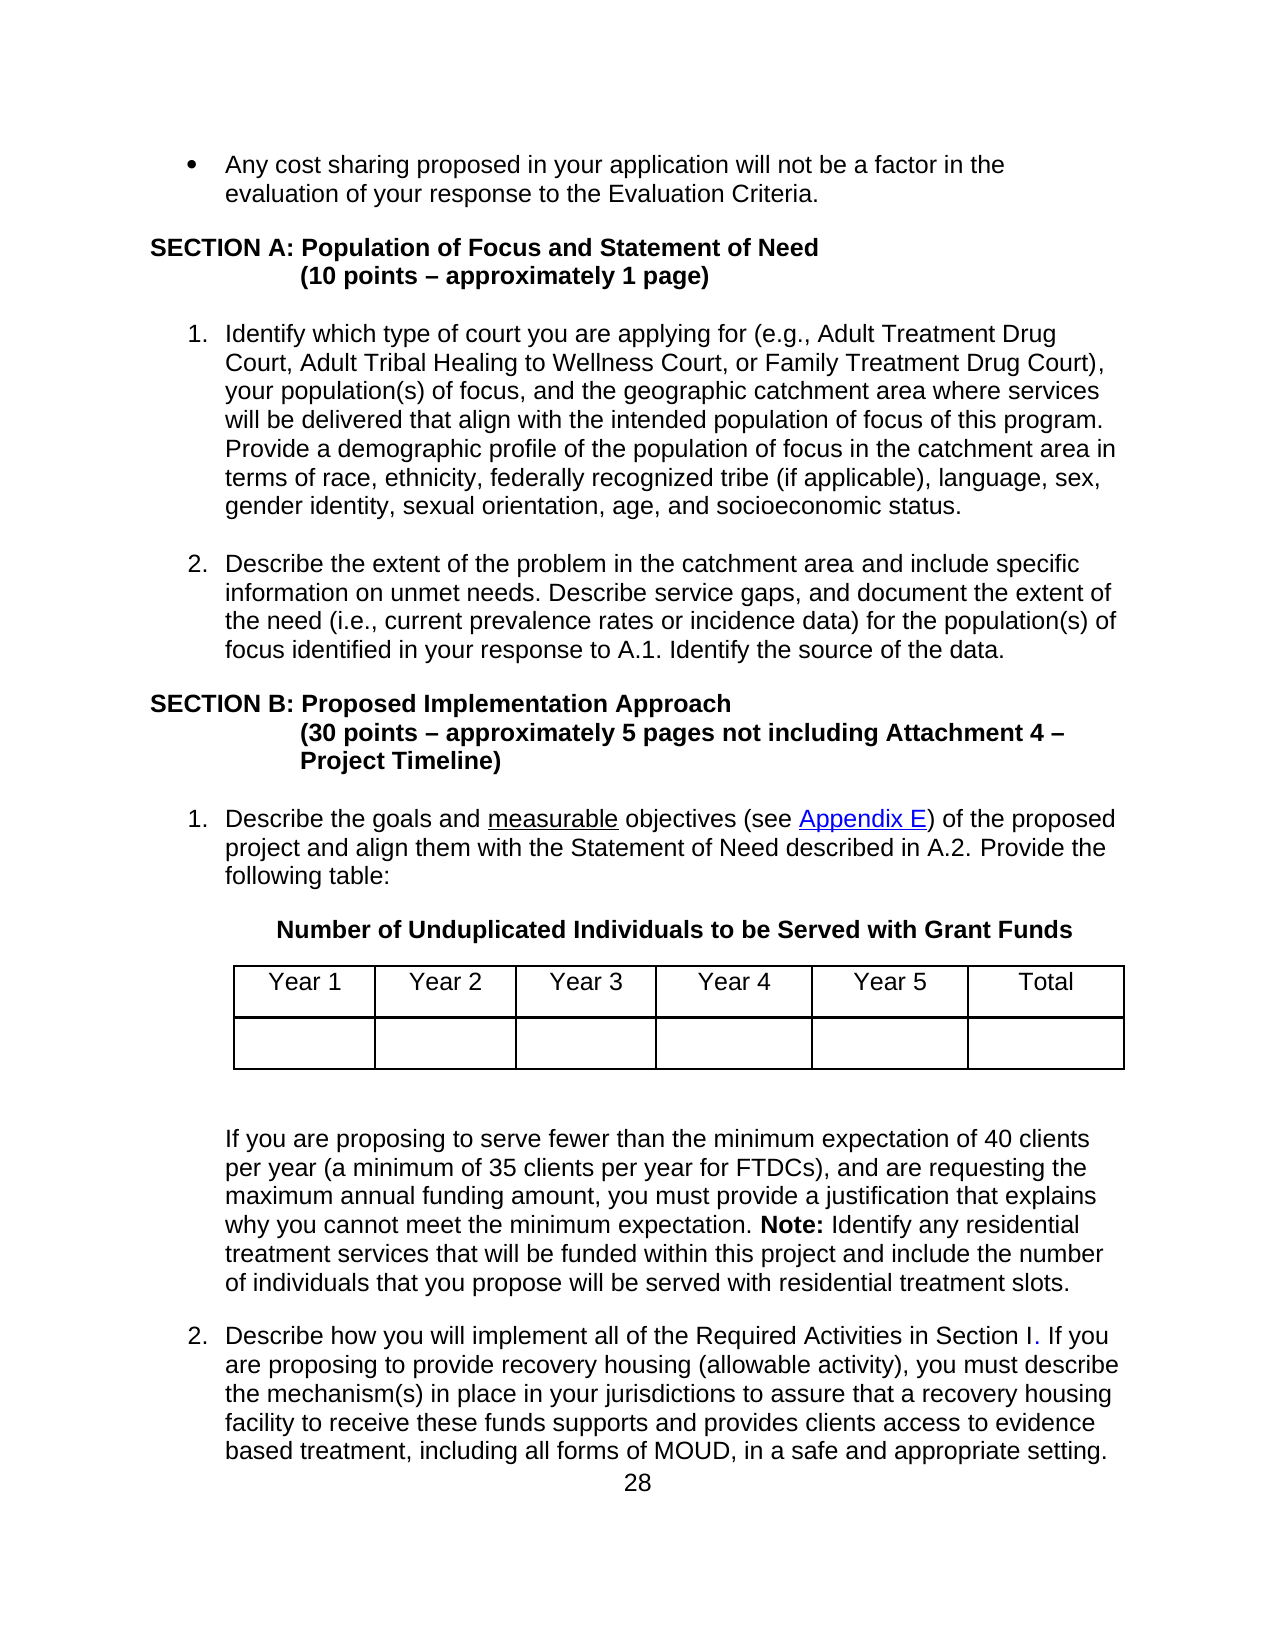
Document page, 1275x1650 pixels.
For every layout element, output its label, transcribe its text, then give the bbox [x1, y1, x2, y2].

list Describe the goals and measurable objectives (see Appendix E) of the proposed project and align them with the Statement of Need described in A.2. Provide the following table: [187, 804, 1125, 890]
table_cell [969, 1019, 1123, 1068]
table_header Total [969, 967, 1123, 1016]
table_cell [376, 1019, 515, 1068]
table_header Year 2 [376, 967, 515, 1016]
table_header Year 3 [517, 967, 655, 1016]
table_cell [657, 1019, 811, 1068]
text (10 points – approximately 1 page) [300, 261, 1125, 290]
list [187, 1321, 1125, 1465]
table_header Year 4 [657, 967, 811, 1016]
list Any cost sharing proposed in your application will not be a factor in the evaluation of your response to the Evaluation Criteria. [187, 150, 1125, 208]
text Number of Unduplicated Individuals to be Served with Grant Funds [225, 915, 1125, 944]
table_header Year 1 [235, 967, 374, 1016]
text SECTION A: Population of Focus and Statement of Need [150, 233, 1125, 261]
table_header Year 5 [813, 967, 967, 1016]
text SECTION B: Proposed Implementation Approach [150, 689, 1125, 718]
table_cell [517, 1019, 655, 1068]
list Describe the extent of the problem in the catchment area and include specific information on unmet needs. Describe service gaps, and document the extent of the need (i.e., current prevalence rates or incidence data) for the population(s) of focus identified in your response to A.1. Identify the source of the data. [187, 549, 1125, 664]
table_cell [813, 1019, 967, 1068]
text (30 points – approximately 5 pages not including Attachment 4 – [300, 718, 1125, 746]
table_cell [235, 1019, 374, 1068]
text If you are proposing to serve fewer than the minimum expectation of 40 clients per year (a minimum of 35 clients per year for FTDCs), and are requesting the maximum annual funding amount, you must provide a justification that explains why you cannot meet the minimum expectation. Note: Identify any residential treatment services that will be funded within this project and include the number of individuals that you propose will be served with residential treatment slots. [225, 1124, 1125, 1296]
text Project Timeline) [300, 746, 1125, 775]
list Identify which type of court you are applying for (e.g., Adult Treatment Drug Court, Adult Tribal Healing to Wellness Court, or Family Treatment Drug Court), your population(s) of focus, and the geographic catchment area where services will be delivered that align with the intended population of focus of this program. Provide a demographic profile of the population of focus in the catchment area in terms of race, ethnicity, federally recognized tribe (if applicable), language, sex, gender identity, sexual orientation, age, and socioeconomic status. [187, 319, 1125, 520]
